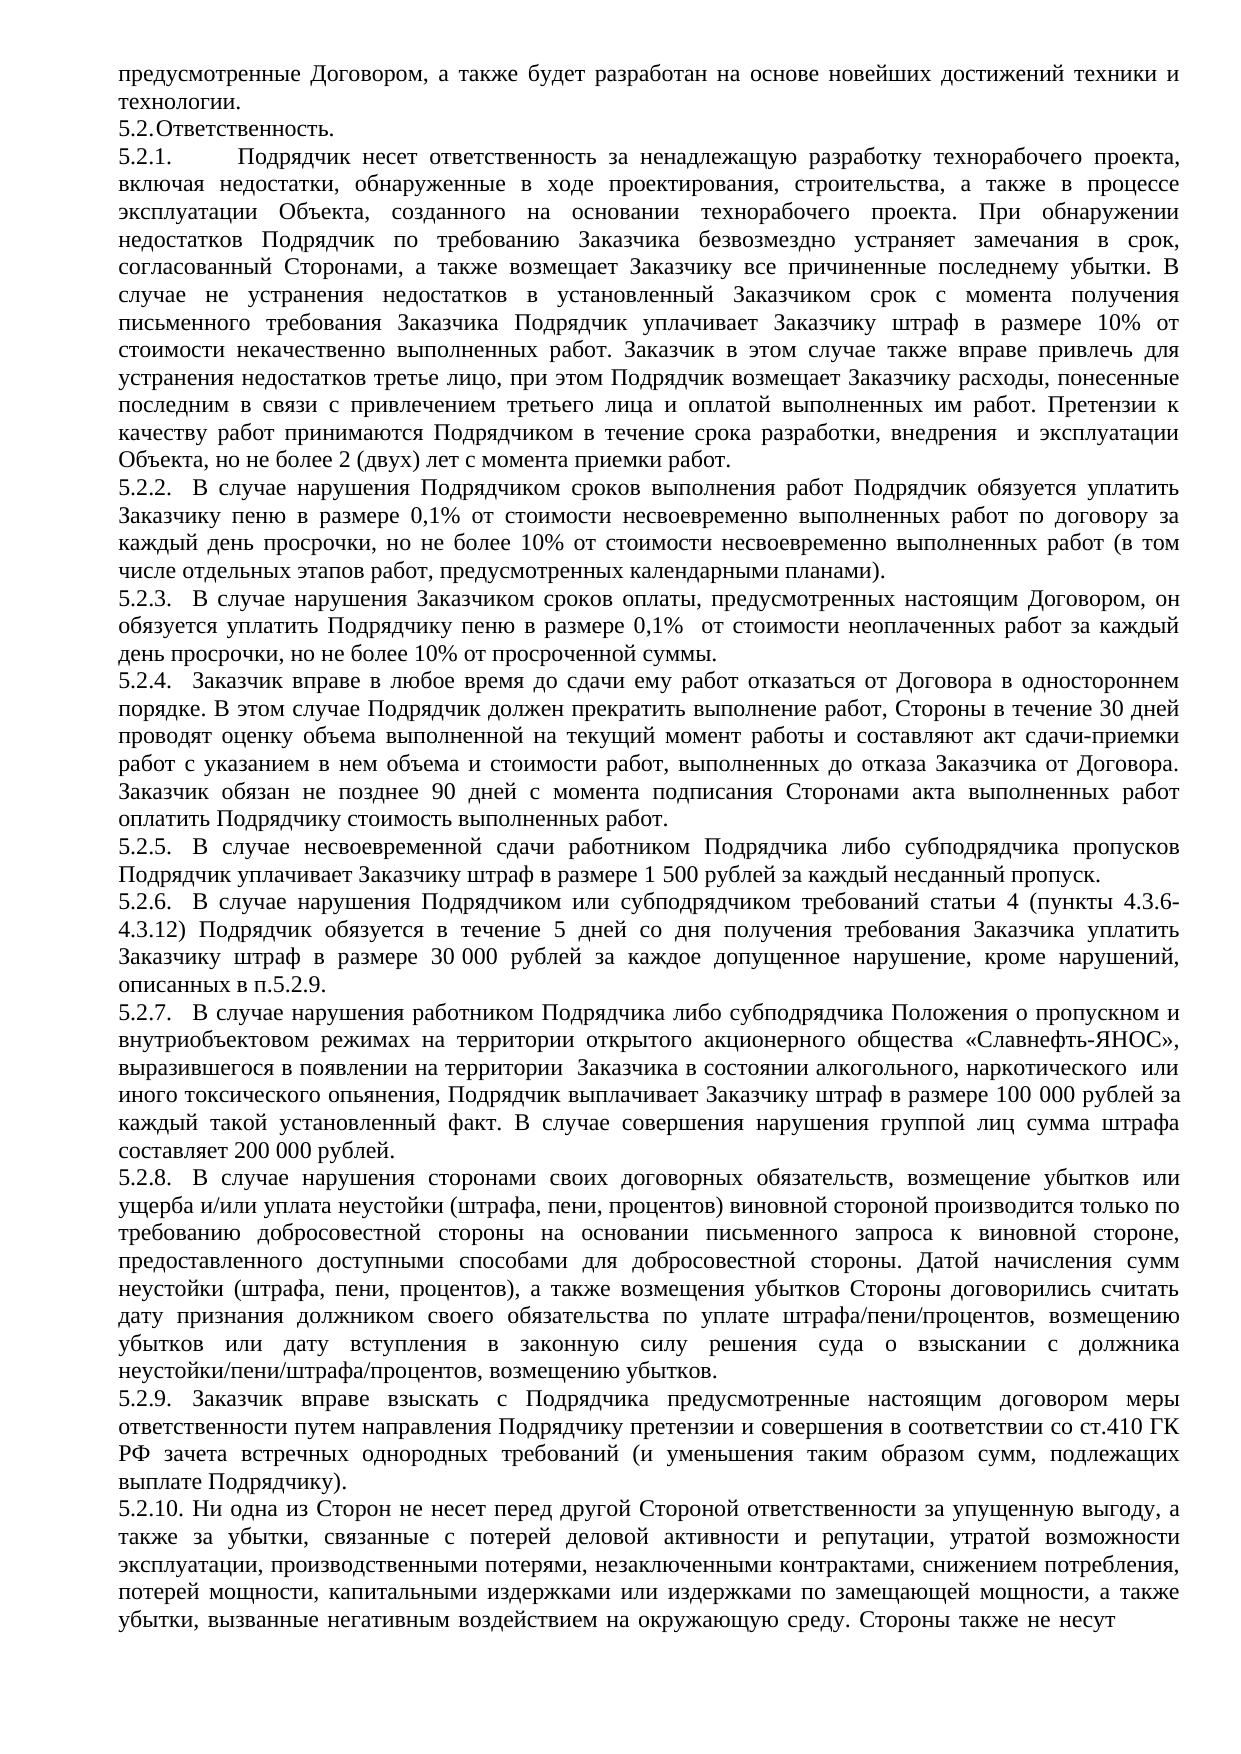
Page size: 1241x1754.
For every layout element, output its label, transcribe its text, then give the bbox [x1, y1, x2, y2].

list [118, 1494, 1181, 1632]
list Заказчик вправе взыскать с Подрядчика предусмотренные настоящим договором меры ответственности путем направления Подрядчику претензии и совершения в соответствии со ст.410 ГК РФ зачета встречных однородных требований (и уменьшения таким образом сумм, подлежащих выплате Подрядчику). [118, 1384, 1181, 1494]
list Ответственность. [118, 114, 1181, 142]
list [118, 59, 1181, 114]
list В случае нарушения сторонами своих договорных обязательств, возмещение убытков или ущерба и/или уплата неустойки (штрафа, пени, процентов) виновной стороной производится только по требованию добросовестной стороны на основании письменного запроса к виновной стороне, предоставленного доступными способами для добросовестной стороны. Датой начисления сумм неустойки (штрафа, пени, процентов), а также возмещения убытков Стороны договорились считать дату признания должником своего обязательства по уплате штрафа/пени/процентов, возмещению убытков или дату вступления в законную силу решения суда о взыскании с должника неустойки/пени/штрафа/процентов, возмещению убытков. [118, 1163, 1181, 1384]
list В случае нарушения Подрядчиком или субподрядчиком требований статьи 4 (пункты 4.3.6-4.3.12) Подрядчик обязуется в течение 5 дней со дня получения требования Заказчика уплатить Заказчику штраф в размере 30 000 рублей за каждое допущенное нарушение, кроме нарушений, описанных в п.5.2.9. [118, 887, 1181, 998]
list Подрядчик несет ответственность за ненадлежащую разработку технорабочего проекта, включая недостатки, обнаруженные в ходе проектирования, строительства, а также в процессе эксплуатации Объекта, созданного на основании технорабочего проекта. При обнаружении недостатков Подрядчик по требованию Заказчика безвозмездно устраняет замечания в срок, согласованный Сторонами, а также возмещает Заказчику все причиненные последнему убытки. В случае не устранения недостатков в установленный Заказчиком срок с момента получения письменного требования Заказчика Подрядчик уплачивает Заказчику штраф в размере 10% от стоимости некачественно выполненных работ. Заказчик в этом случае также вправе привлечь для устранения недостатков третье лицо, при этом Подрядчик возмещает Заказчику расходы, понесенные последним в связи с привлечением третьего лица и оплатой выполненных им работ. Претензии к качеству работ принимаются Подрядчиком в течение срока разработки, внедрения и эксплуатации Объекта, но не более 2 (двух) лет с момента приемки работ. [118, 142, 1181, 473]
list В случае нарушения Подрядчиком сроков выполнения работ Подрядчик обязуется уплатить Заказчику пеню в размере 0,1% от стоимости несвоевременно выполненных работ по договору за каждый день просрочки, но не более 10% от стоимости несвоевременно выполненных работ (в том числе отдельных этапов работ, предусмотренных календарными планами). [118, 473, 1181, 583]
list В случае нарушения Заказчиком сроков оплаты, предусмотренных настоящим Договором, он обязуется уплатить Подрядчику пеню в размере 0,1% от стоимости неоплаченных работ за каждый день просрочки, но не более 10% от просроченной суммы. [118, 583, 1181, 666]
list В случае нарушения работником Подрядчика либо субподрядчика Положения о пропускном и внутриобъектовом режимах на территории открытого акционерного общества «Славнефть-ЯНОС», выразившегося в появлении на территории Заказчика в состоянии алкогольного, наркотического или иного токсического опьянения, Подрядчик выплачивает Заказчику штраф в размере 100 000 рублей за каждый такой установленный факт. В случае совершения нарушения группой лиц сумма штрафа составляет 200 000 рублей. [118, 998, 1181, 1163]
list В случае несвоевременной сдачи работником Подрядчика либо субподрядчика пропусков Подрядчик уплачивает Заказчику штраф в размере 1 500 рублей за каждый несданный пропуск. [118, 832, 1181, 887]
list Заказчик вправе в любое время до сдачи ему работ отказаться от Договора в одностороннем порядке. В этом случае Подрядчик должен прекратить выполнение работ, Стороны в течение 30 дней проводят оценку объема выполненной на текущий момент работы и составляют акт сдачи-приемки работ с указанием в нем объема и стоимости работ, выполненных до отказа Заказчика от Договора. Заказчик обязан не позднее 90 дней с момента подписания Сторонами акта выполненных работ оплатить Подрядчику стоимость выполненных работ. [118, 666, 1181, 832]
